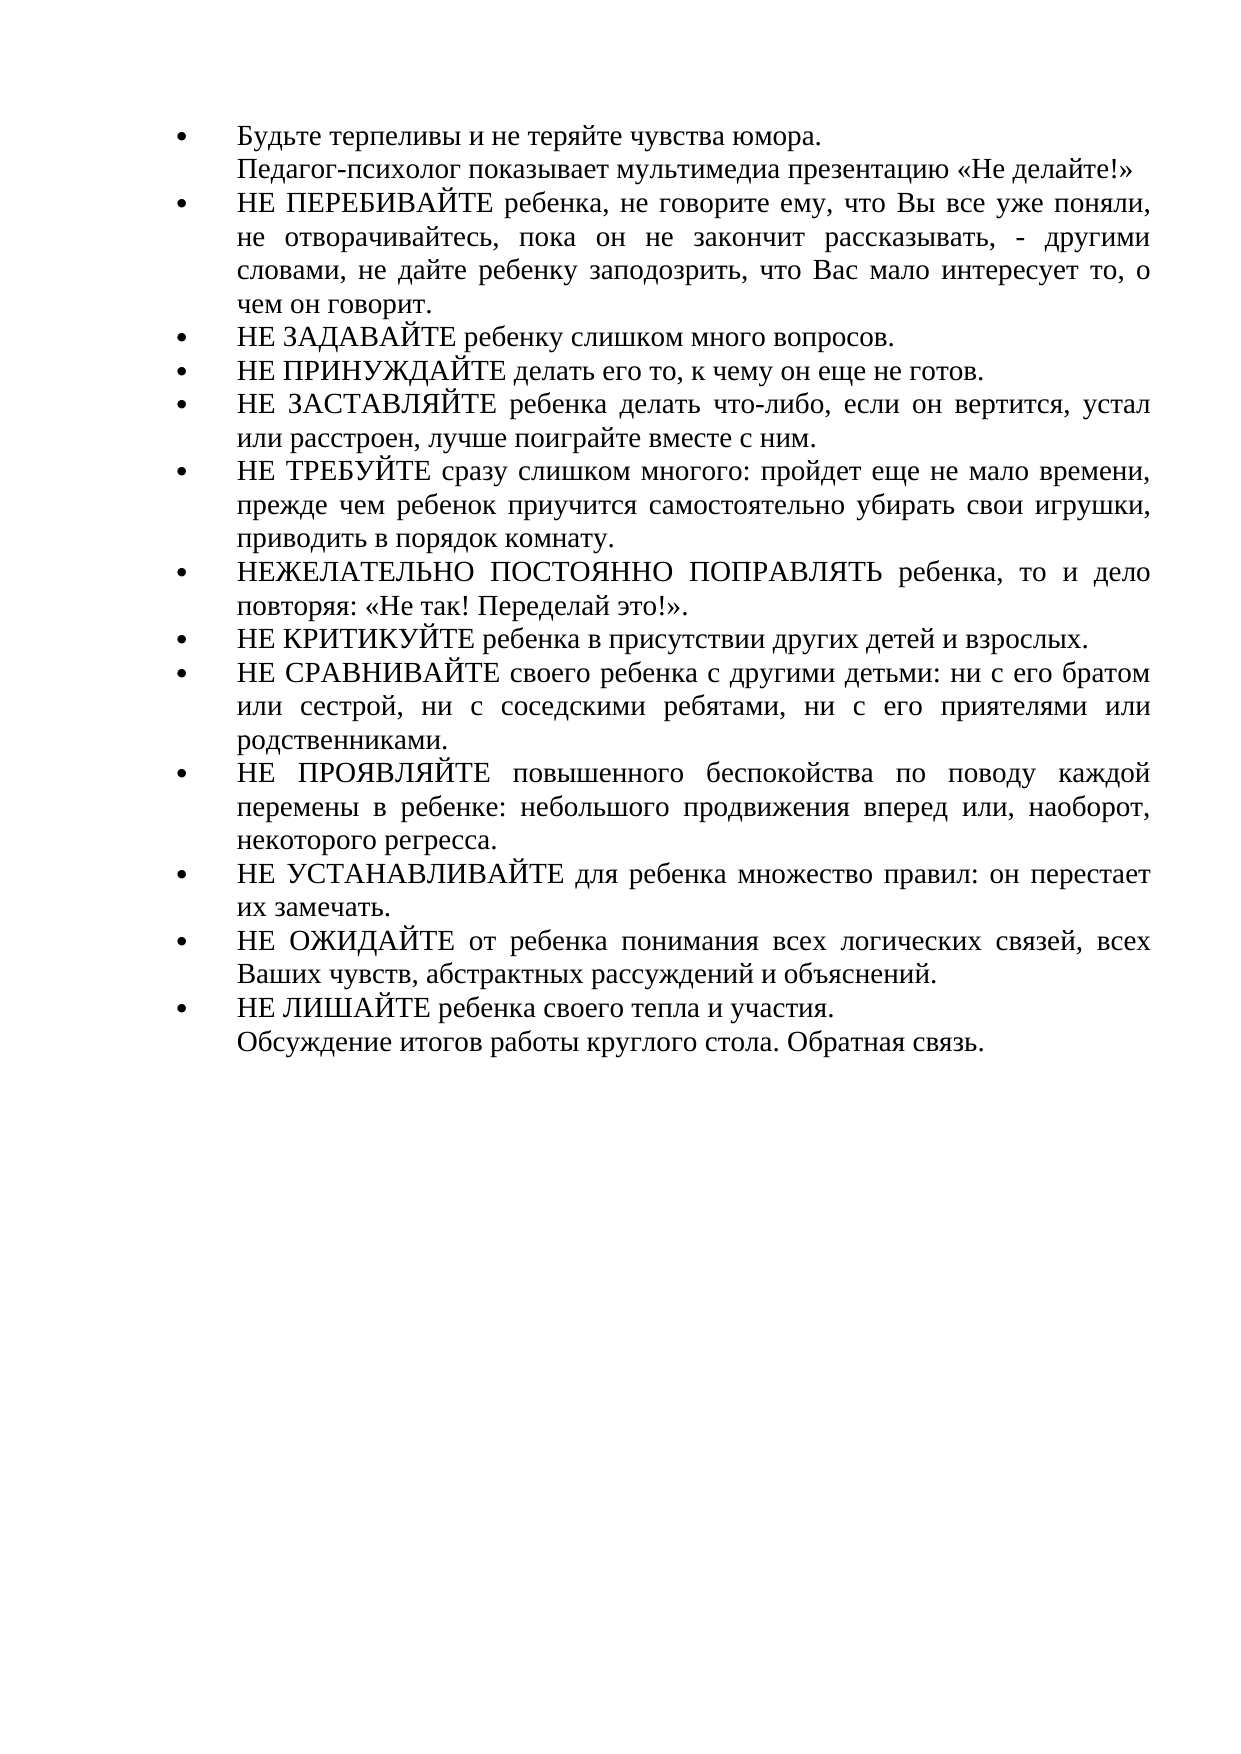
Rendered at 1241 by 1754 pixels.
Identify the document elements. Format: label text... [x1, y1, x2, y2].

list НЕ ОЖИДАЙТЕ от ребенка понимания всех логических связей, всех Ваших чувств, абстрактных рассуждений и объяснений. [177, 923, 1152, 990]
list НЕ ПЕРЕБИВАЙТЕ ребенка, не говорите ему, что Вы все уже поняли, не отворачивайтесь, пока он не закончит рассказывать, - другими словами, не дайте ребенку заподозрить, что Вас мало интересует то, о чем он говорит. [177, 185, 1152, 319]
list Будьте терпеливы и не теряйте чувства юмора. [177, 118, 1152, 152]
list НЕ ПРИНУЖДАЙТЕ делать его то, к чему он еще не готов. [177, 353, 1152, 386]
list НЕ КРИТИКУЙТЕ ребенка в присутствии других детей и взрослых. [177, 621, 1152, 655]
list НЕ ПРОЯВЛЯЙТЕ повышенного беспокойства по поводу каждой перемены в ребенке: небольшого продвижения вперед или, наоборот, некоторого регресса. [177, 755, 1152, 856]
list НЕЖЕЛАТЕЛЬНО ПОСТОЯННО ПОПРАВЛЯТЬ ребенка, то и дело повторяя: «Не так! Переделай это!». [177, 554, 1152, 621]
list НЕ СРАВНИВАЙТЕ своего ребенка с другими детьми: ни с его братом или сестрой, ни с соседскими ребятами, ни с его приятелями или родственниками. [177, 655, 1152, 755]
list НЕ УСТАНАВЛИВАЙТЕ для ребенка множество правил: он перестает их замечать. [177, 856, 1152, 923]
list НЕ ЛИШАЙТЕ ребенка своего тепла и участия. [177, 990, 1152, 1024]
list НЕ ЗАДАВАЙТЕ ребенку слишком много вопросов. [177, 319, 1152, 353]
list НЕ ЗАСТАВЛЯЙТЕ ребенка делать что-либо, если он вертится, устал или расстроен, лучше поиграйте вместе с ним. [177, 386, 1152, 453]
text Обсуждение итогов работы круглого стола. Обратная связь. [177, 1024, 1152, 1057]
text Педагог-психолог показывает мультимедиа презентацию «Не делайте!» [177, 152, 1152, 185]
list НЕ ТРЕБУЙТЕ сразу слишком многого: пройдет еще не мало времени, прежде чем ребенок приучится самостоятельно убирать свои игрушки, приводить в порядок комнату. [177, 453, 1152, 554]
